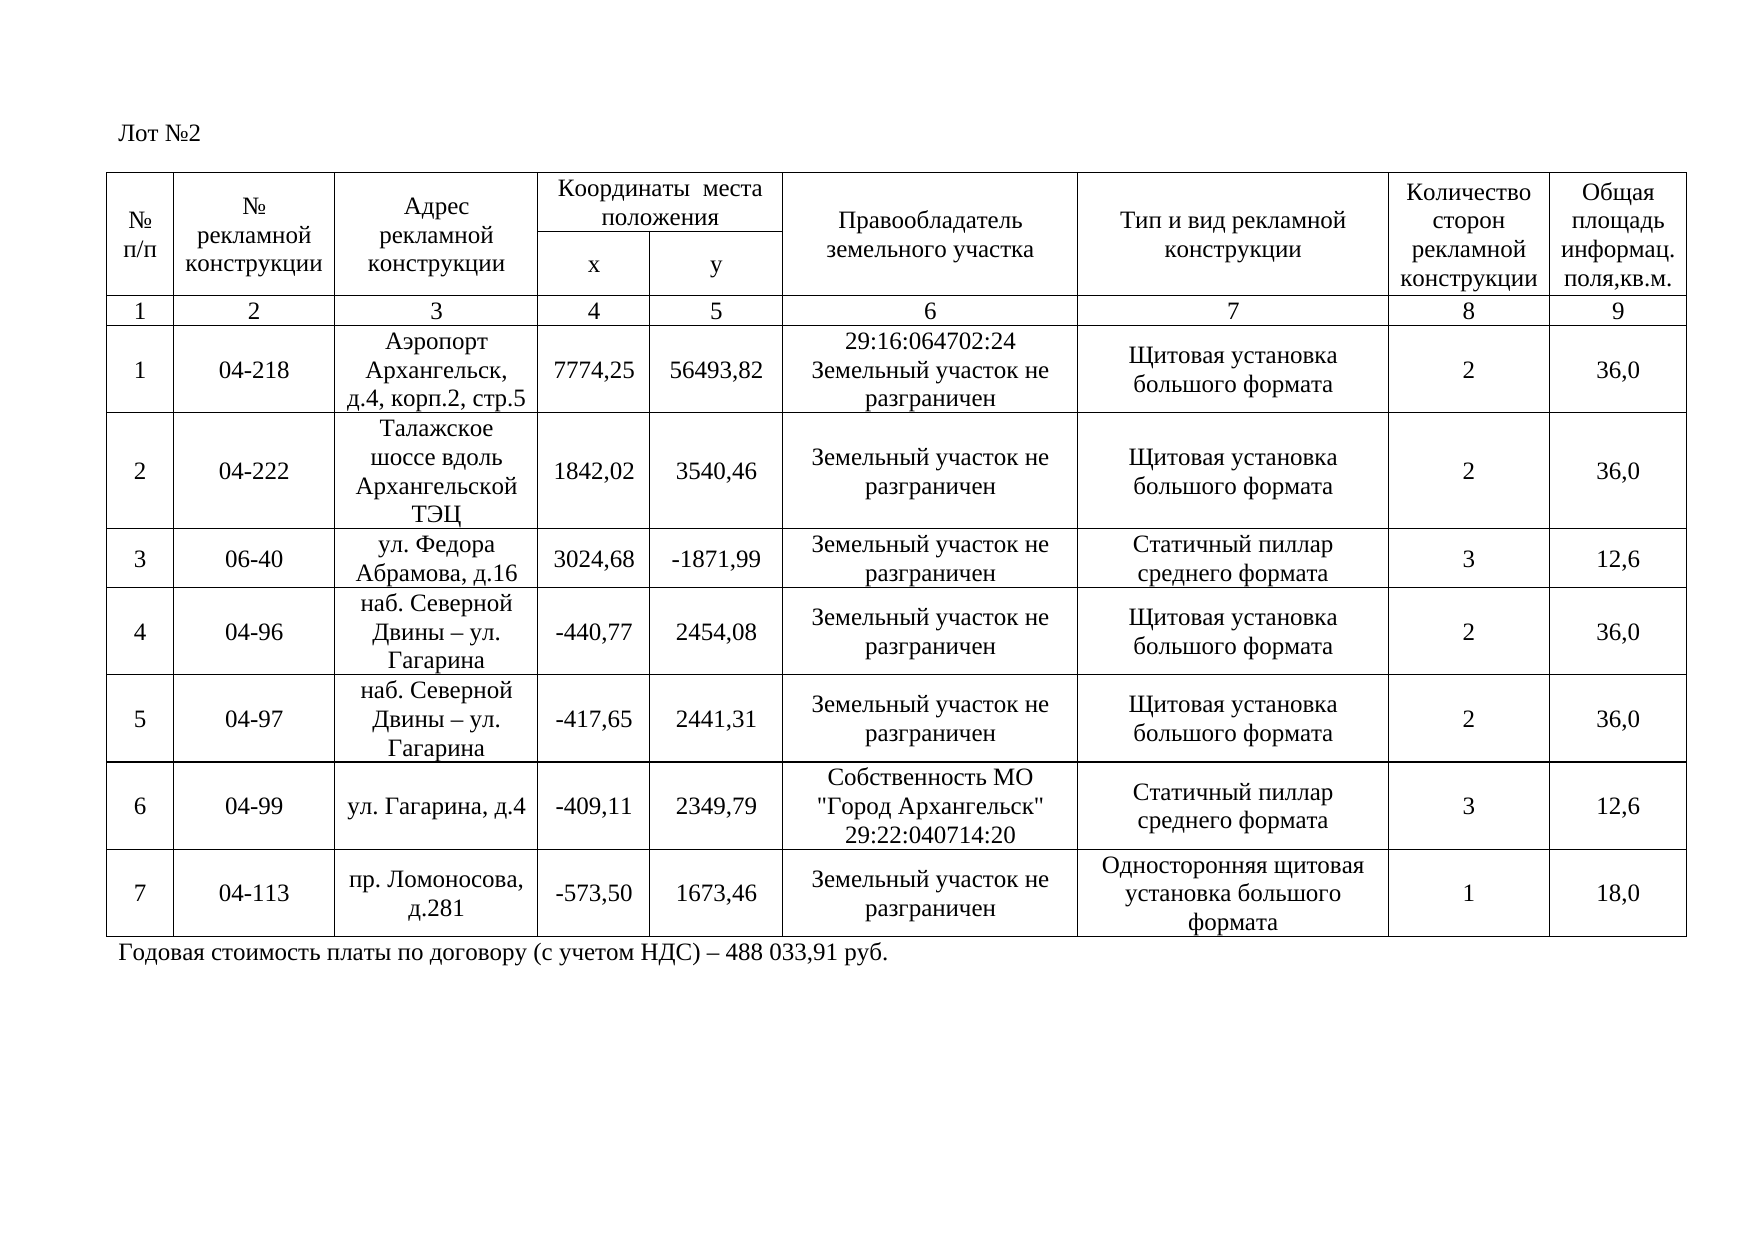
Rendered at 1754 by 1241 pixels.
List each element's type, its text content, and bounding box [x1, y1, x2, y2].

table_cell Щитовая установка большого формата [1078, 326, 1388, 412]
table_cell 7 [107, 850, 173, 936]
table_cell наб. Северной Двины – ул. Гагарина [335, 588, 537, 674]
table_cell Аэропорт Архангельск, д.4, корп.2, стр.5 [335, 326, 537, 412]
table_cell 36,0 [1550, 326, 1686, 412]
table_cell 3 [1389, 763, 1549, 849]
table_cell Земельный участок не разграничен [783, 675, 1077, 761]
table_cell Талажское шоссе вдоль Архангельской ТЭЦ [335, 413, 537, 528]
table_cell 04-99 [174, 763, 334, 849]
table_cell 56493,82 [650, 326, 782, 412]
table_cell Односторонняя щитовая установка большого формата [1078, 850, 1388, 936]
table_cell 8 [1389, 296, 1549, 325]
table_cell 18,0 [1550, 850, 1686, 936]
table_cell 2 [107, 413, 173, 528]
table_cell Собственность МО "Город Архангельск" 29:22:040714:20 [783, 763, 1077, 849]
table_cell Земельный участок не разграничен [783, 529, 1077, 587]
table_cell 3024,68 [538, 529, 649, 587]
table_cell 5 [107, 675, 173, 761]
table_cell 5 [650, 296, 782, 325]
table_header Общая площадь информац. поля,кв.м. [1550, 173, 1686, 295]
table_cell -409,11 [538, 763, 649, 849]
table_cell -417,65 [538, 675, 649, 761]
table_header № рекламной конструкции [174, 173, 334, 295]
table_cell 04-222 [174, 413, 334, 528]
table_cell 2 [1389, 588, 1549, 674]
table_cell 2 [1389, 413, 1549, 528]
table_cell Земельный участок не разграничен [783, 850, 1077, 936]
table_cell Земельный участок не разграничен [783, 413, 1077, 528]
table_cell 3540,46 [650, 413, 782, 528]
table_cell Статичный пиллар среднего формата [1078, 529, 1388, 587]
table_header Координаты места положения [538, 173, 782, 231]
table_cell ул. Гагарина, д.4 [335, 763, 537, 849]
table_cell -573,50 [538, 850, 649, 936]
text Лот №2 [118, 118, 1636, 147]
table_cell 1 [1389, 850, 1549, 936]
table_cell 1842,02 [538, 413, 649, 528]
table_cell 2349,79 [650, 763, 782, 849]
text Годовая стоимость платы по договору (с учетом НДС) – 488 033,91 руб. [118, 937, 1636, 966]
table_cell ул. Федора Абрамова, д.16 [335, 529, 537, 587]
table_cell 2 [1389, 326, 1549, 412]
table_cell 7774,25 [538, 326, 649, 412]
table_cell 29:16:064702:24 Земельный участок не разграничен [783, 326, 1077, 412]
table_cell 3 [335, 296, 537, 325]
table_cell 9 [1550, 296, 1686, 325]
table_cell 04-218 [174, 326, 334, 412]
table_cell 1 [107, 296, 173, 325]
table_cell -1871,99 [650, 529, 782, 587]
table_header Правообладатель земельного участка [783, 173, 1077, 295]
table_cell 04-113 [174, 850, 334, 936]
table_cell 2454,08 [650, 588, 782, 674]
table_cell Щитовая установка большого формата [1078, 588, 1388, 674]
table_cell 12,6 [1550, 763, 1686, 849]
table_cell 2 [1389, 675, 1549, 761]
table_cell 3 [107, 529, 173, 587]
table_cell Земельный участок не разграничен [783, 588, 1077, 674]
table_header Количество сторон рекламной конструкции [1389, 173, 1549, 295]
table_cell 4 [107, 588, 173, 674]
table_cell 04-97 [174, 675, 334, 761]
table_cell -440,77 [538, 588, 649, 674]
table_header Тип и вид рекламной конструкции [1078, 173, 1388, 295]
table_cell 7 [1078, 296, 1388, 325]
table_cell 4 [538, 296, 649, 325]
table_cell 1673,46 [650, 850, 782, 936]
table_cell Щитовая установка большого формата [1078, 675, 1388, 761]
table_cell х [538, 232, 649, 295]
table_cell 04-96 [174, 588, 334, 674]
table_cell 36,0 [1550, 675, 1686, 761]
table_cell 6 [783, 296, 1077, 325]
table_cell 1 [107, 326, 173, 412]
table_cell Щитовая установка большого формата [1078, 413, 1388, 528]
table_cell 2 [174, 296, 334, 325]
table_cell 36,0 [1550, 413, 1686, 528]
table_cell 2441,31 [650, 675, 782, 761]
table_cell у [650, 232, 782, 295]
table_cell 06-40 [174, 529, 334, 587]
table_cell 36,0 [1550, 588, 1686, 674]
table_cell Статичный пиллар среднего формата [1078, 763, 1388, 849]
table_cell наб. Северной Двины – ул. Гагарина [335, 675, 537, 761]
table_header № п/п [107, 173, 173, 295]
table_cell 6 [107, 763, 173, 849]
table_cell 3 [1389, 529, 1549, 587]
table_header Адрес рекламной конструкции [335, 173, 537, 295]
table_cell 12,6 [1550, 529, 1686, 587]
table_cell пр. Ломоносова, д.281 [335, 850, 537, 936]
